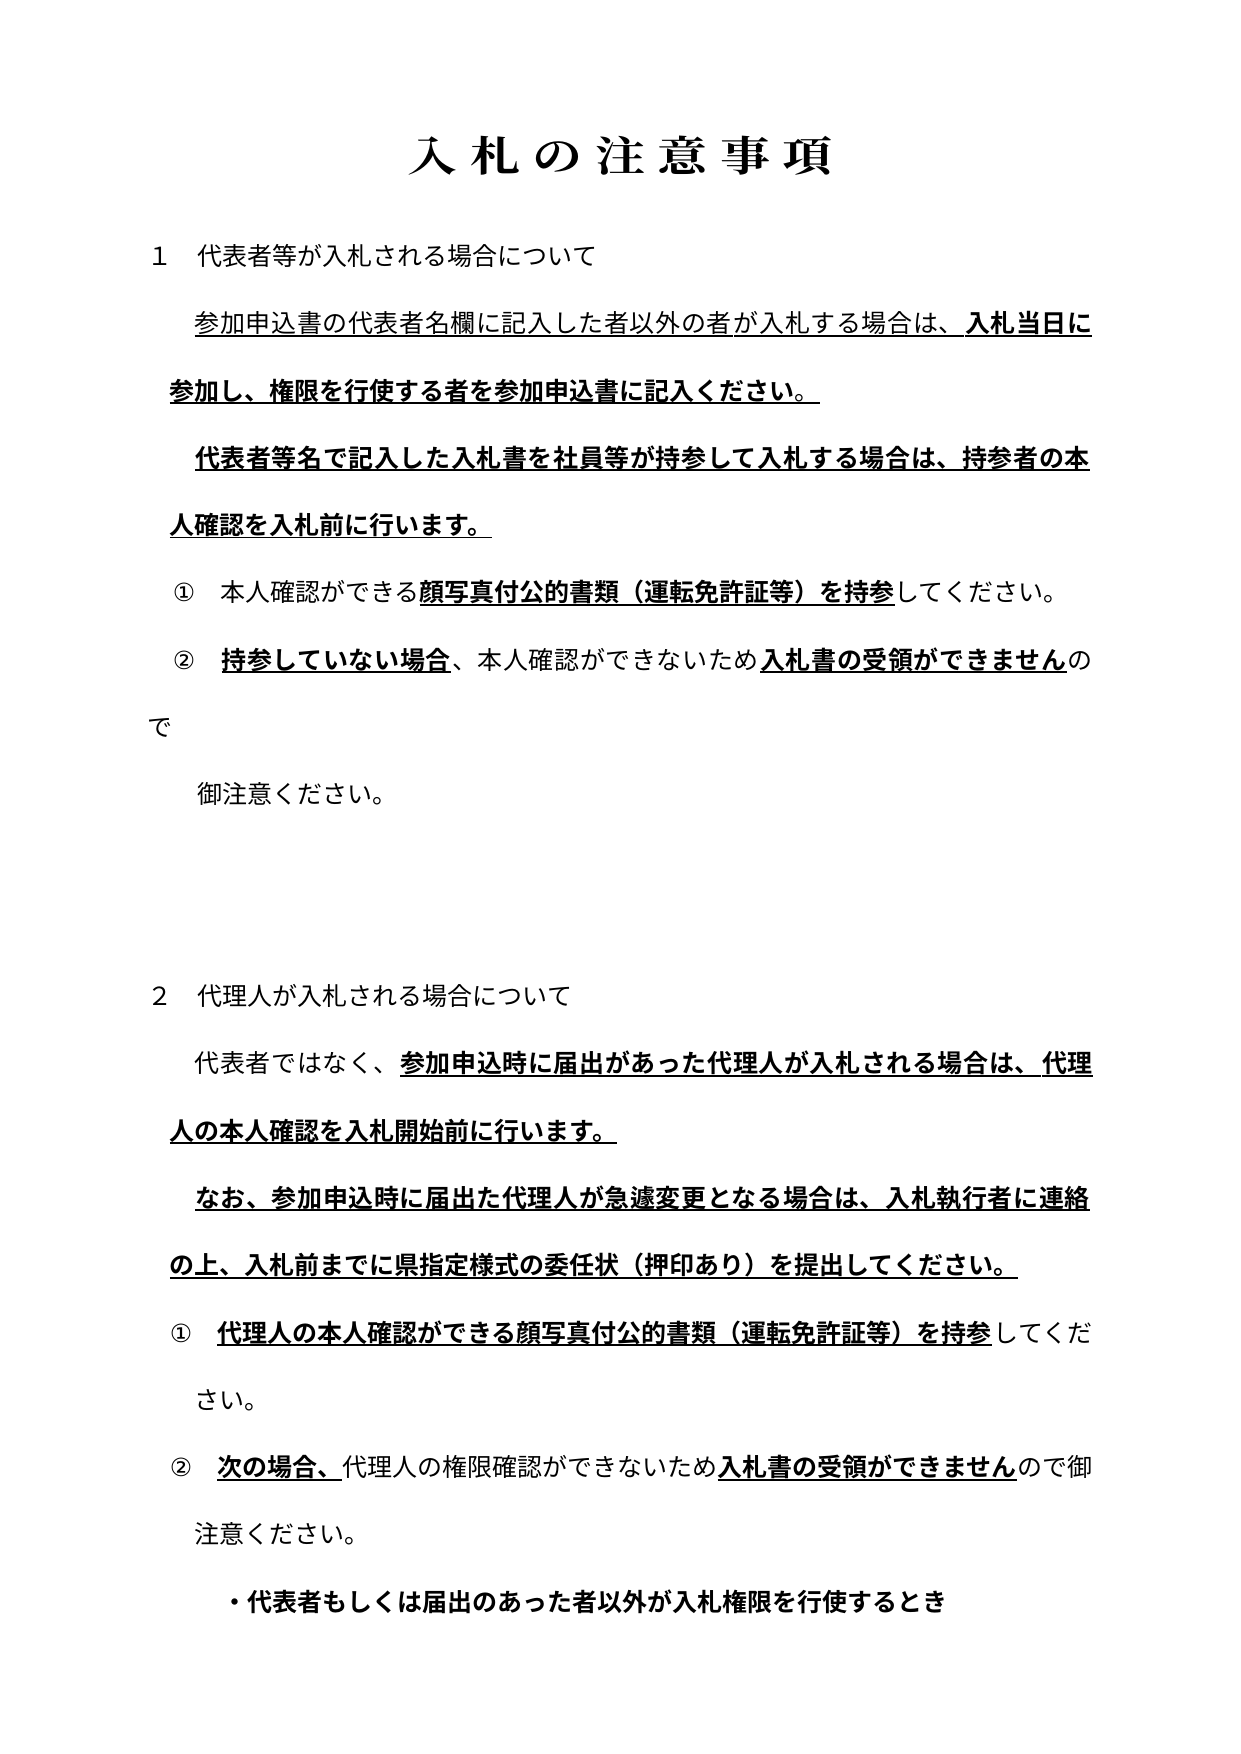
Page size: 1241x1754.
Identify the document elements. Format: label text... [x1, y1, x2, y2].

text なお、参加申込時に届出た代理人が急遽変更となる場合は、入札執行者に連絡の上、入札前までに県指定様式の委任状（押印あり）を提出してください。 [169, 1163, 1092, 1297]
text 代表者ではなく、参加申込時に届出があった代理人が入札される場合は、代理人の本人確認を入札開始前に行います。 [169, 1028, 1092, 1163]
text 代表者等名で記入した入札書を社員等が持参して入札する場合は、持参者の本人確認を入札前に行います。 [169, 423, 1092, 557]
text ① 代理人の本人確認ができる顔写真付公的書類（運転免許証等）を持参してください。 [169, 1297, 1092, 1432]
text ２ 代理人が入札される場合について [148, 961, 1092, 1028]
text 入 札 の 注 意 事 項 [148, 120, 1092, 187]
text 御注意ください。 [148, 759, 1092, 826]
text ② 次の場合、代理人の権限確認ができないため入札書の受領ができませんので御注意ください。 [169, 1432, 1092, 1567]
text ・代表者もしくは届出のあった者以外が入札権限を行使するとき [148, 1567, 1092, 1634]
text 参加申込書の代表者名欄に記入した者以外の者が入札する場合は、入札当日に参加し、権限を行使する者を参加申込書に記入ください。 [169, 288, 1092, 423]
text １ 代表者等が入札される場合について [148, 221, 1092, 288]
text ② 持参していない場合、本人確認ができないため入札書の受領ができませんので [148, 624, 1092, 759]
text ① 本人確認ができる顔写真付公的書類（運転免許証等）を持参してください。 [148, 557, 1092, 624]
